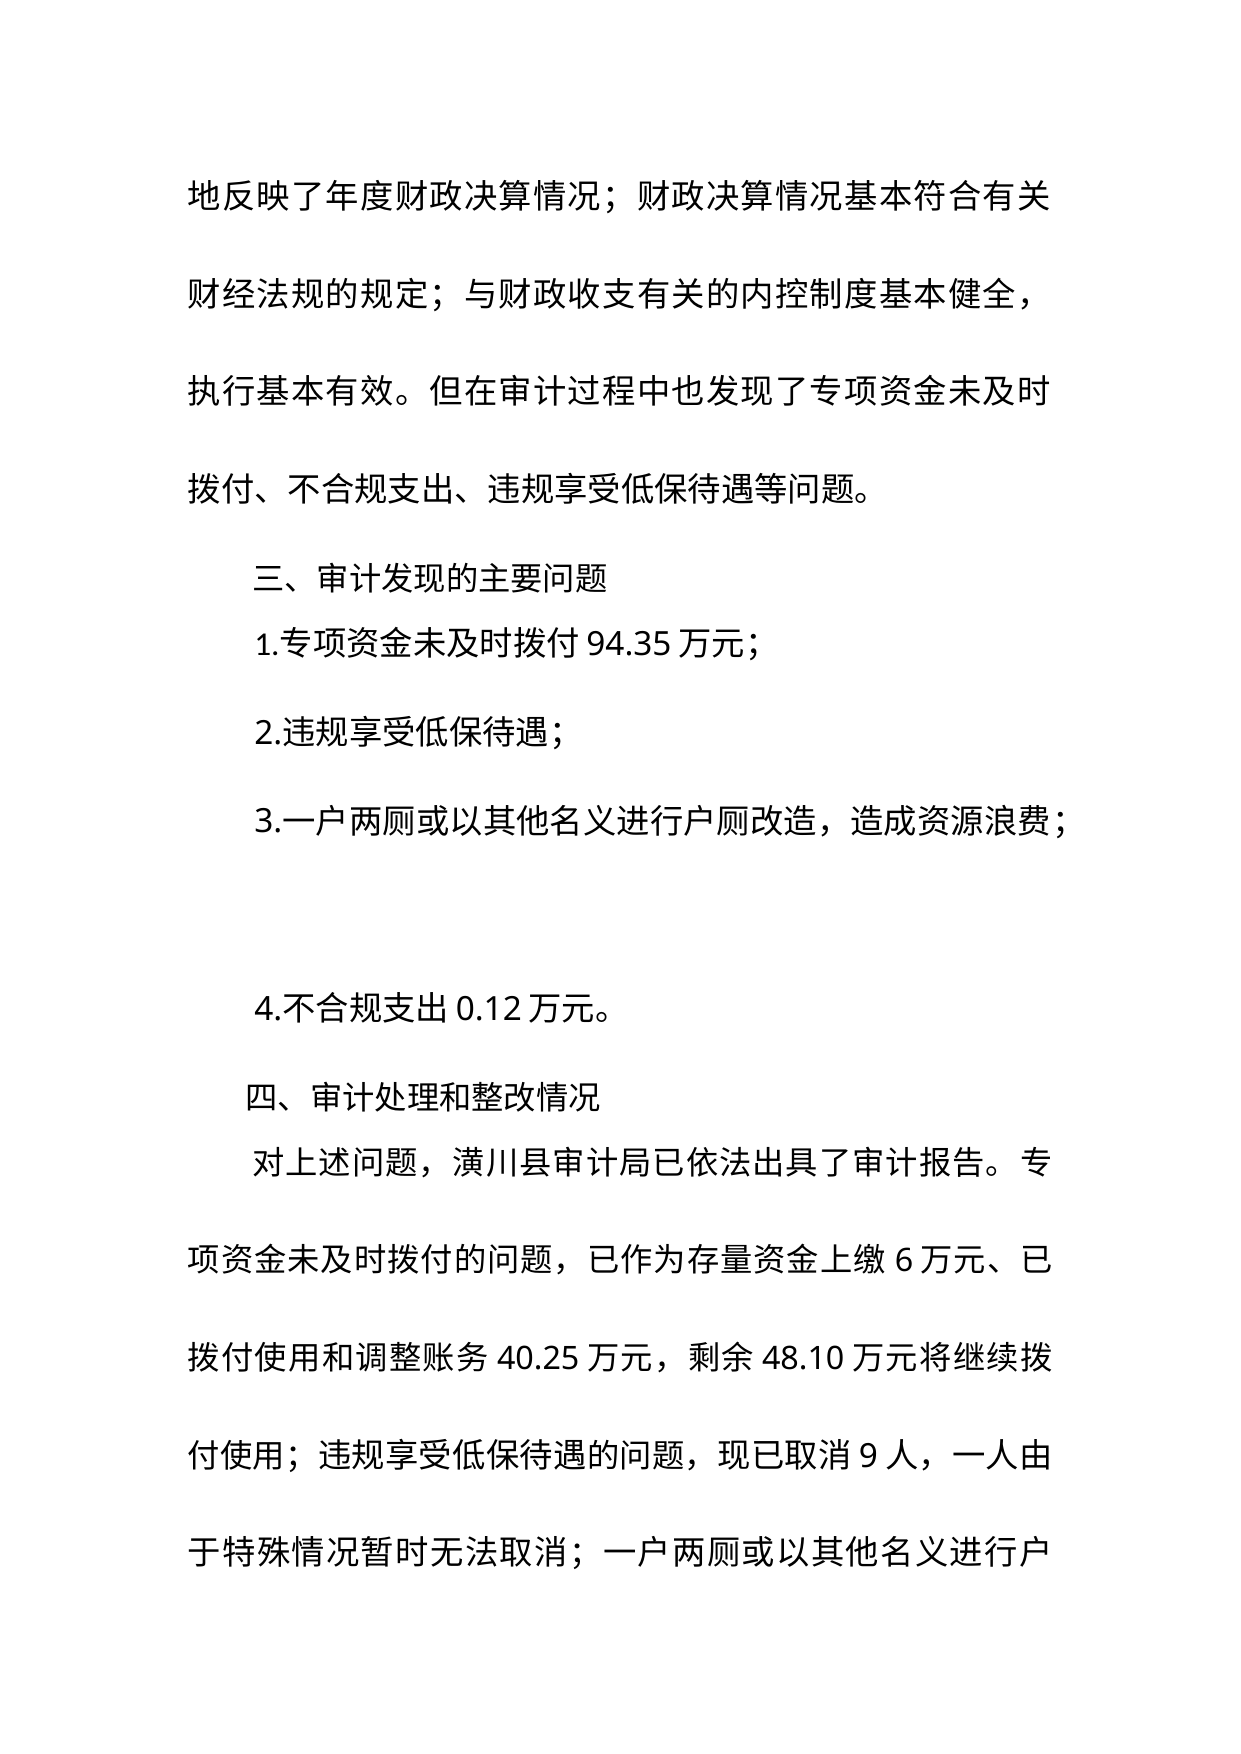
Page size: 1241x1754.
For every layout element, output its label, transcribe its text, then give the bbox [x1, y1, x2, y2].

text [187, 162, 1053, 519]
text 1.专项资金未及时拨付94.35万元； [187, 608, 1053, 673]
text 四、审计处理和整改情况 [187, 1063, 1053, 1128]
text 2.违规享受低保待遇； [187, 698, 1053, 763]
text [187, 1128, 1053, 1583]
text 三、审计发现的主要问题 [187, 543, 1036, 608]
list 3.一户两厕或以其他名义进行户厕改造，造成资源浪费； [187, 787, 1053, 949]
list 4.不合规支出0.12万元。 [187, 973, 1053, 1038]
